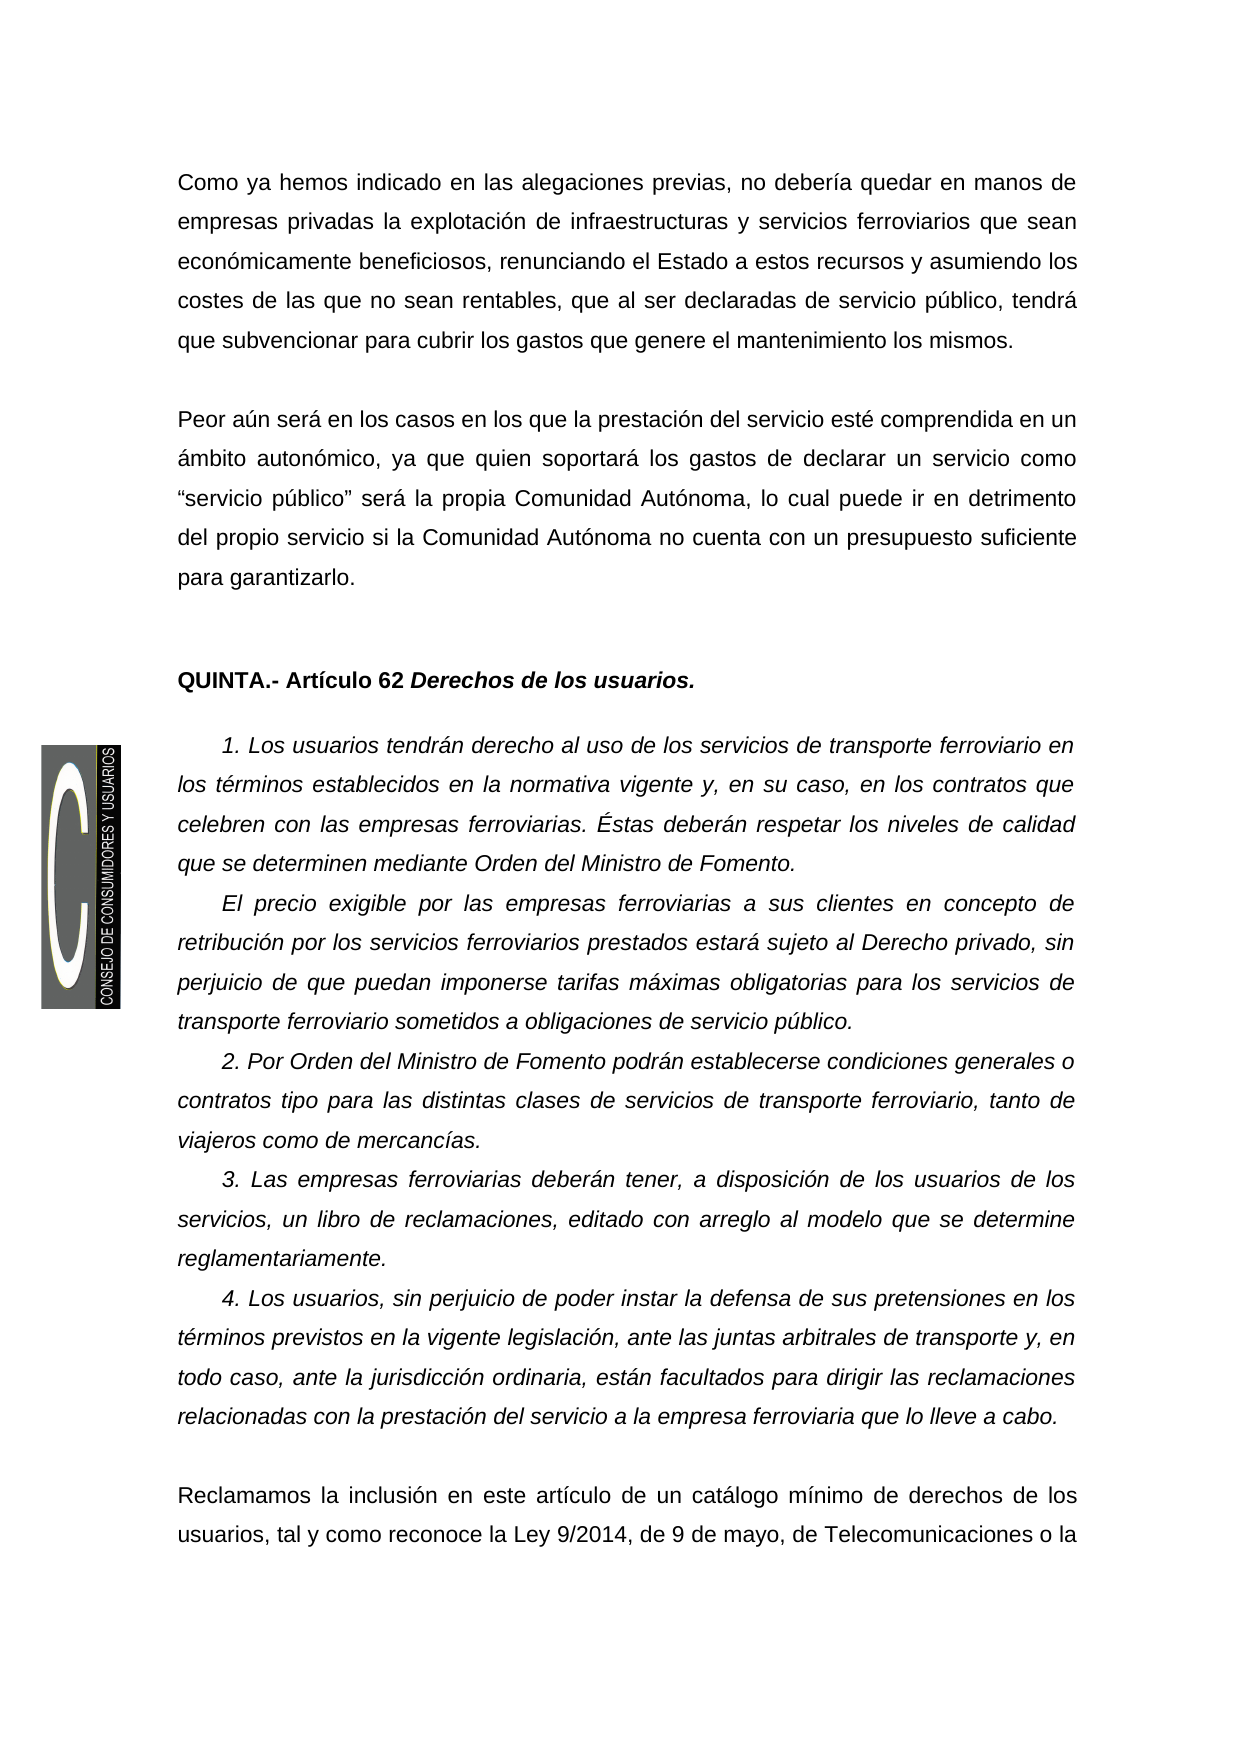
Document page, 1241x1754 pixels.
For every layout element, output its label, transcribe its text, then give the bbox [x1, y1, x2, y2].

picture [41, 745, 121, 1009]
text 2. Por Orden del Ministro de Fomento podrán establecerse condiciones generales o contratos tipo para las distintas clases de servicios de transporte ferroviario, tanto de viajeros como de mercancías. [177, 1048, 1078, 1153]
text QUINTA.- Artículo 62 Derechos de los usuarios. [177, 667, 1078, 694]
text 1. Los usuarios tendrán derecho al uso de los servicios de transporte ferroviario en los términos establecidos en la normativa vigente y, en su caso, en los contratos que celebren con las empresas ferroviarias. Éstas deberán respetar los niveles de calidad que se determinen mediante Orden del Ministro de Fomento. [177, 732, 1078, 877]
text Peor aún será en los casos en los que la prestación del servicio esté comprendida en un ámbito autonómico, ya que quien soportará los gastos de declarar un servicio como “servicio público” será la propia Comunidad Autónoma, lo cual puede ir en detrimento del propio servicio si la Comunidad Autónoma no cuenta con un presupuesto suficiente para garantizarlo. [177, 406, 1078, 590]
text 4. Los usuarios, sin perjuicio de poder instar la defensa de sus pretensiones en los términos previstos en la vigente legislación, ante las juntas arbitrales de transporte y, en todo caso, ante la jurisdicción ordinaria, están facultados para dirigir las reclamaciones relacionadas con la prestación del servicio a la empresa ferroviaria que lo lleve a cabo. [177, 1284, 1078, 1429]
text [177, 1482, 1078, 1548]
text El precio exigible por las empresas ferroviarias a sus clientes en concepto de retribución por los servicios ferroviarios prestados estará sujeto al Derecho privado, sin perjuicio de que puedan imponerse tarifas máximas obligatorias para los servicios de transporte ferroviario sometidos a obligaciones de servicio público. [177, 890, 1078, 1034]
text Como ya hemos indicado en las alegaciones previas, no debería quedar en manos de empresas privadas la explotación de infraestructuras y servicios ferroviarios que sean económicamente beneficiosos, renunciando el Estado a estos recursos y asumiendo los costes de las que no sean rentables, que al ser declaradas de servicio público, tendrá que subvencionar para cubrir los gastos que genere el mantenimiento los mismos. [177, 169, 1078, 353]
text 3. Las empresas ferroviarias deberán tener, a disposición de los usuarios de los servicios, un libro de reclamaciones, editado con arreglo al modelo que se determine reglamentariamente. [177, 1166, 1078, 1271]
